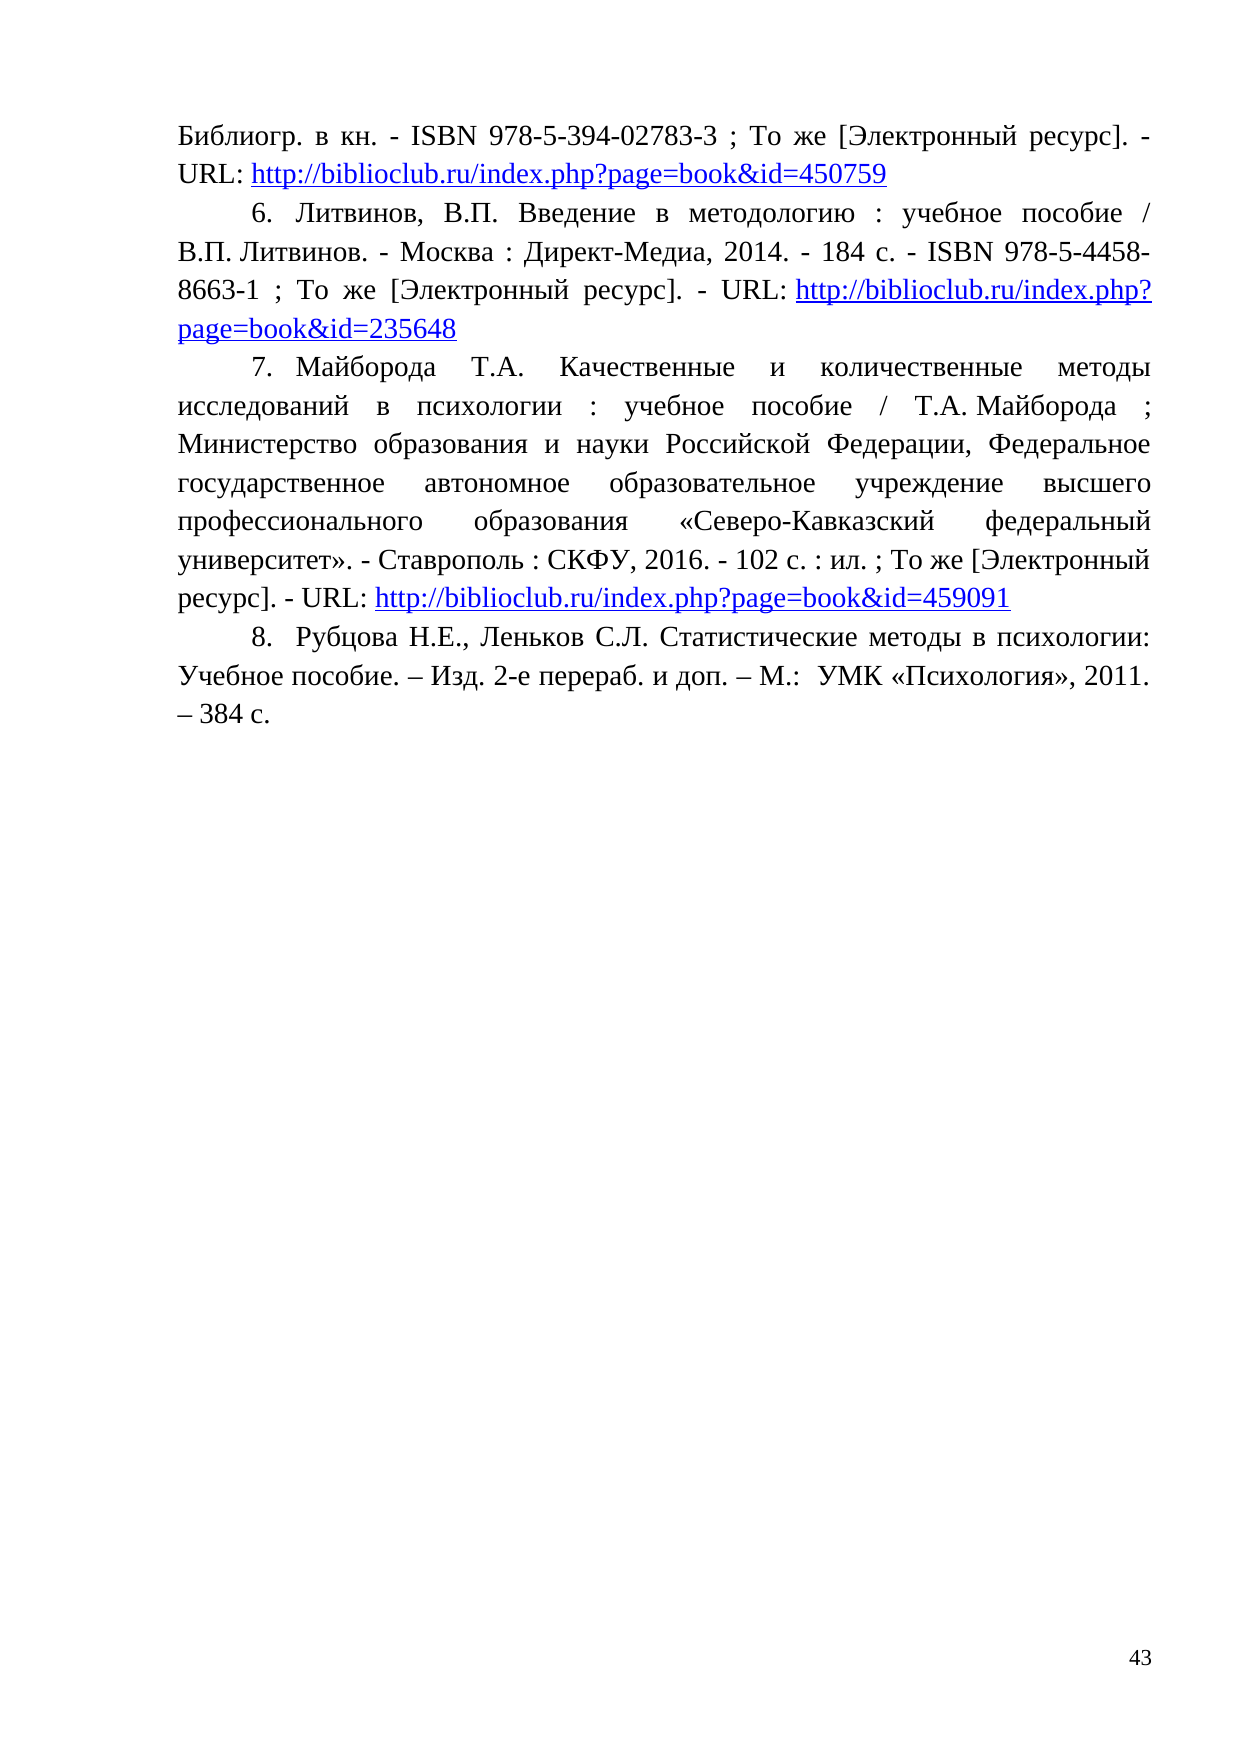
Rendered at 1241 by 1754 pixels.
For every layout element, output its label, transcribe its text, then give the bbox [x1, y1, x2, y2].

list Рубцова Н.Е., Леньков С.Л. Статистические методы в психологии: Учебное пособие. – Изд. 2-е перераб. и доп. – М.: УМК «Психология», 2011. – 384 с. [177, 619, 1152, 730]
list Майборода Т.А. Качественные и количественные методы исследований в психологии : учебное пособие / Т.А. Майборода ; Министерство образования и науки Российской Федерации, Федеральное государственное автономное образовательное учреждение высшего профессионального образования «Северо-Кавказский федеральный университет». - Ставрополь : СКФУ, 2016. - 102 с. : ил. ; То же [Электронный ресурс]. - URL: http://biblioclub.ru/index.php?page=book&id=459091 [177, 349, 1152, 614]
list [177, 118, 1152, 190]
list Литвинов, В.П. Введение в методологию : учебное пособие / В.П. Литвинов. - Москва : Директ-Медиа, 2014. - 184 с. - ISBN 978-5-4458-8663-1 ; То же [Электронный ресурс]. - URL: http://biblioclub.ru/index.php?page=book&id=235648 [177, 195, 1152, 344]
